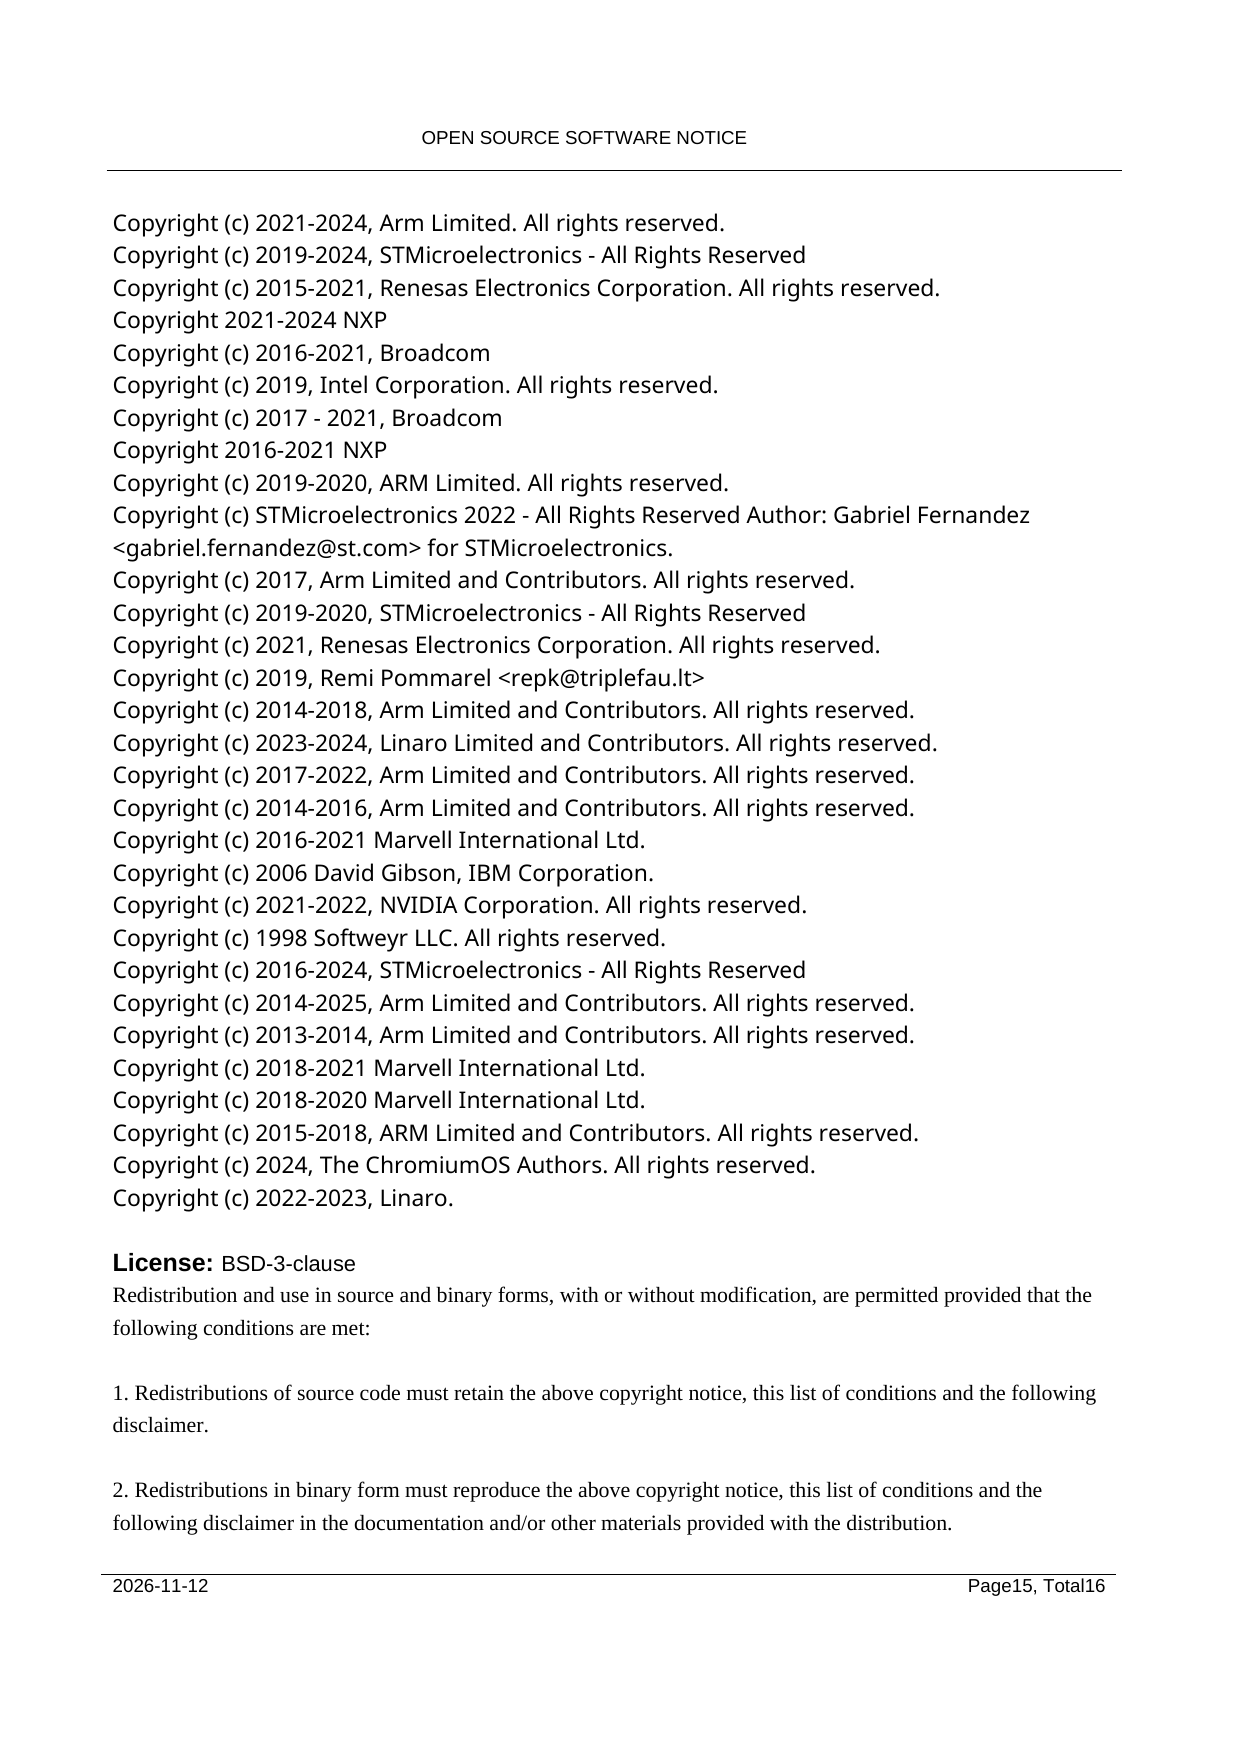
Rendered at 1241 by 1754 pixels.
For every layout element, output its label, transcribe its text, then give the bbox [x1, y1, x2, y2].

text License: BSD-3-clause [112, 1246, 1128, 1279]
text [112, 1279, 1128, 1539]
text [112, 206, 1128, 1246]
